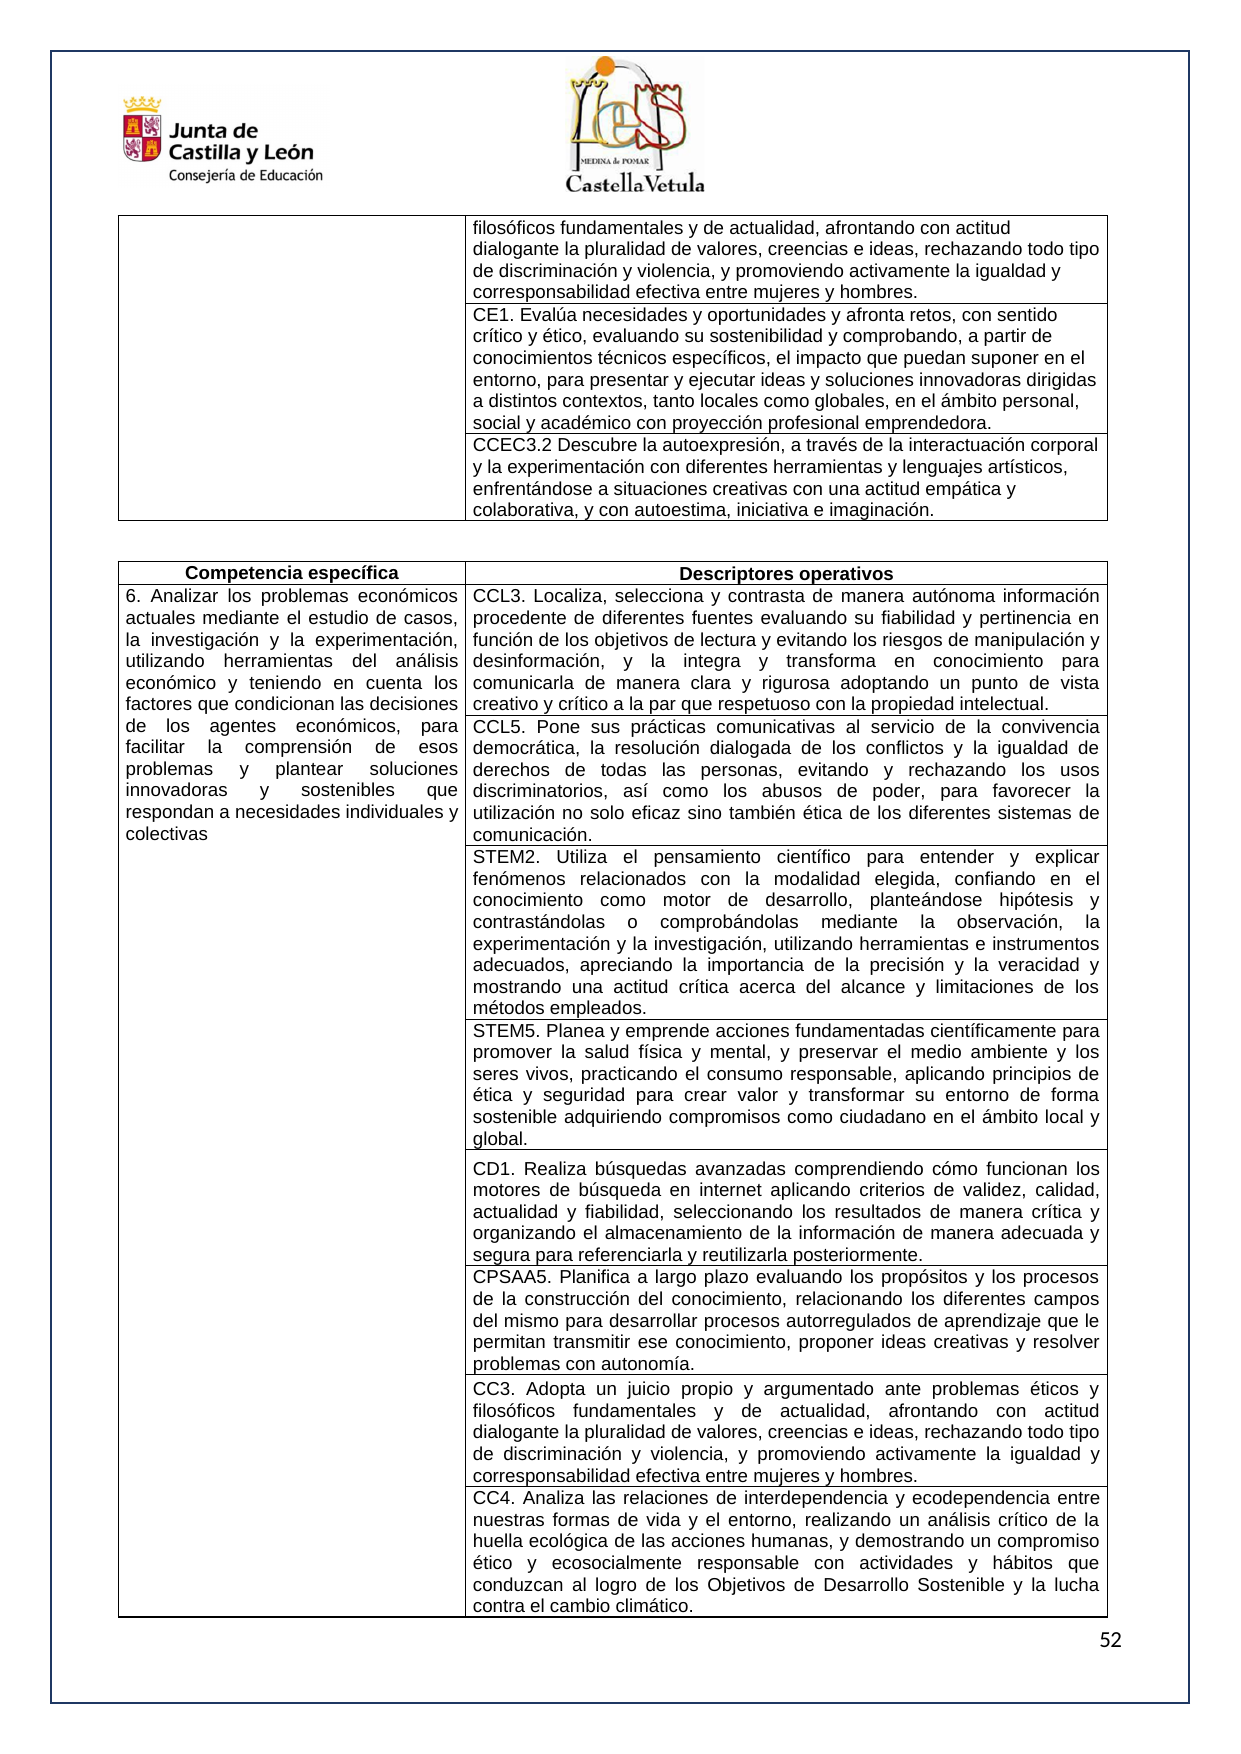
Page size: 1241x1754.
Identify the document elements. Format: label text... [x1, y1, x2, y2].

table_cell CCEC3.2 Descubre la autoexpresión, a través de la interactuación corporal y la experimentación con diferentes herramientas y lenguajes artísticos, enfrentándose a situaciones creativas con una actitud empática y colaborativa, y con autoestima, iniciativa e imaginación. [466, 434, 1107, 520]
table_cell CCL3. Localiza, selecciona y contrasta de manera autónoma información procedente de diferentes fuentes evaluando su fiabilidad y pertinencia en función de los objetivos de lectura y evitando los riesgos de manipulación y desinformación, y la integra y transforma en conocimiento para comunicarla de manera clara y rigurosa adoptando un punto de vista creativo y crítico a la par que respetuoso con la propiedad intelectual. [466, 585, 1107, 714]
picture [565, 56, 705, 192]
table_cell STEM5. Planea y emprende acciones fundamentadas científicamente para promover la salud física y mental, y preservar el medio ambiente y los seres vivos, practicando el consumo responsable, aplicando principios de ética y seguridad para crear valor y transformar su entorno de forma sostenible adquiriendo compromisos como ciudadano en el ámbito local y global. [466, 1020, 1107, 1149]
table_cell STEM2. Utiliza el pensamiento científico para entender y explicar fenómenos relacionados con la modalidad elegida, confiando en el conocimiento como motor de desarrollo, planteándose hipótesis y contrastándolas o comprobándolas mediante la observación, la experimentación y la investigación, utilizando herramientas e instrumentos adecuados, apreciando la importancia de la precisión y la veracidad y mostrando una actitud crítica acerca del alcance y limitaciones de los métodos empleados. [466, 846, 1107, 1018]
table_header Descriptores operativos [466, 562, 1107, 584]
table_cell CPSAA5. Planifica a largo plazo evaluando los propósitos y los procesos de la construcción del conocimiento, relacionando los diferentes campos del mismo para desarrollar procesos autorregulados de aprendizaje que le permitan transmitir ese conocimiento, proponer ideas creativas y resolver problemas con autonomía. [466, 1266, 1107, 1374]
table_cell CC4. Analiza las relaciones de interdependencia y ecodependencia entre nuestras formas de vida y el entorno, realizando un análisis crítico de la huella ecológica de las acciones humanas, y demostrando un compromiso ético y ecosocialmente responsable con actividades y hábitos que conduzcan al logro de los Objetivos de Desarrollo Sostenible y la lucha contra el cambio climático. [466, 1487, 1107, 1616]
picture [118, 84, 330, 188]
table_cell 6. Analizar los problemas económicos actuales mediante el estudio de casos, la investigación y la experimentación, utilizando herramientas del análisis económico y teniendo en cuenta los factores que condicionan las decisiones de los agentes económicos, para facilitar la comprensión de esos problemas y plantear soluciones innovadoras y sostenibles que respondan a necesidades individuales y colectivas [119, 585, 465, 1616]
table_cell CD1. Realiza búsquedas avanzadas comprendiendo cómo funcionan los motores de búsqueda en internet aplicando criterios de validez, calidad, actualidad y fiabilidad, seleccionando los resultados de manera crítica y organizando el almacenamiento de la información de manera adecuada y segura para referenciarla y reutilizarla posteriormente. [466, 1150, 1107, 1265]
table_cell CCL5. Pone sus prácticas comunicativas al servicio de la convivencia democrática, la resolución dialogada de los conflictos y la igualdad de derechos de todas las personas, evitando y rechazando los usos discriminatorios, así como los abusos de poder, para favorecer la utilización no solo eficaz sino también ética de los diferentes sistemas de comunicación. [466, 716, 1107, 845]
table_cell CE1. Evalúa necesidades y oportunidades y afronta retos, con sentido crítico y ético, evaluando su sostenibilidad y comprobando, a partir de conocimientos técnicos específicos, el impacto que puedan suponer en el entorno, para presentar y ejecutar ideas y soluciones innovadoras dirigidas a distintos contextos, tanto locales como globales, en el ámbito personal, social y académico con proyección profesional emprendedora. [466, 304, 1107, 433]
table_header Competencia específica [119, 562, 465, 584]
